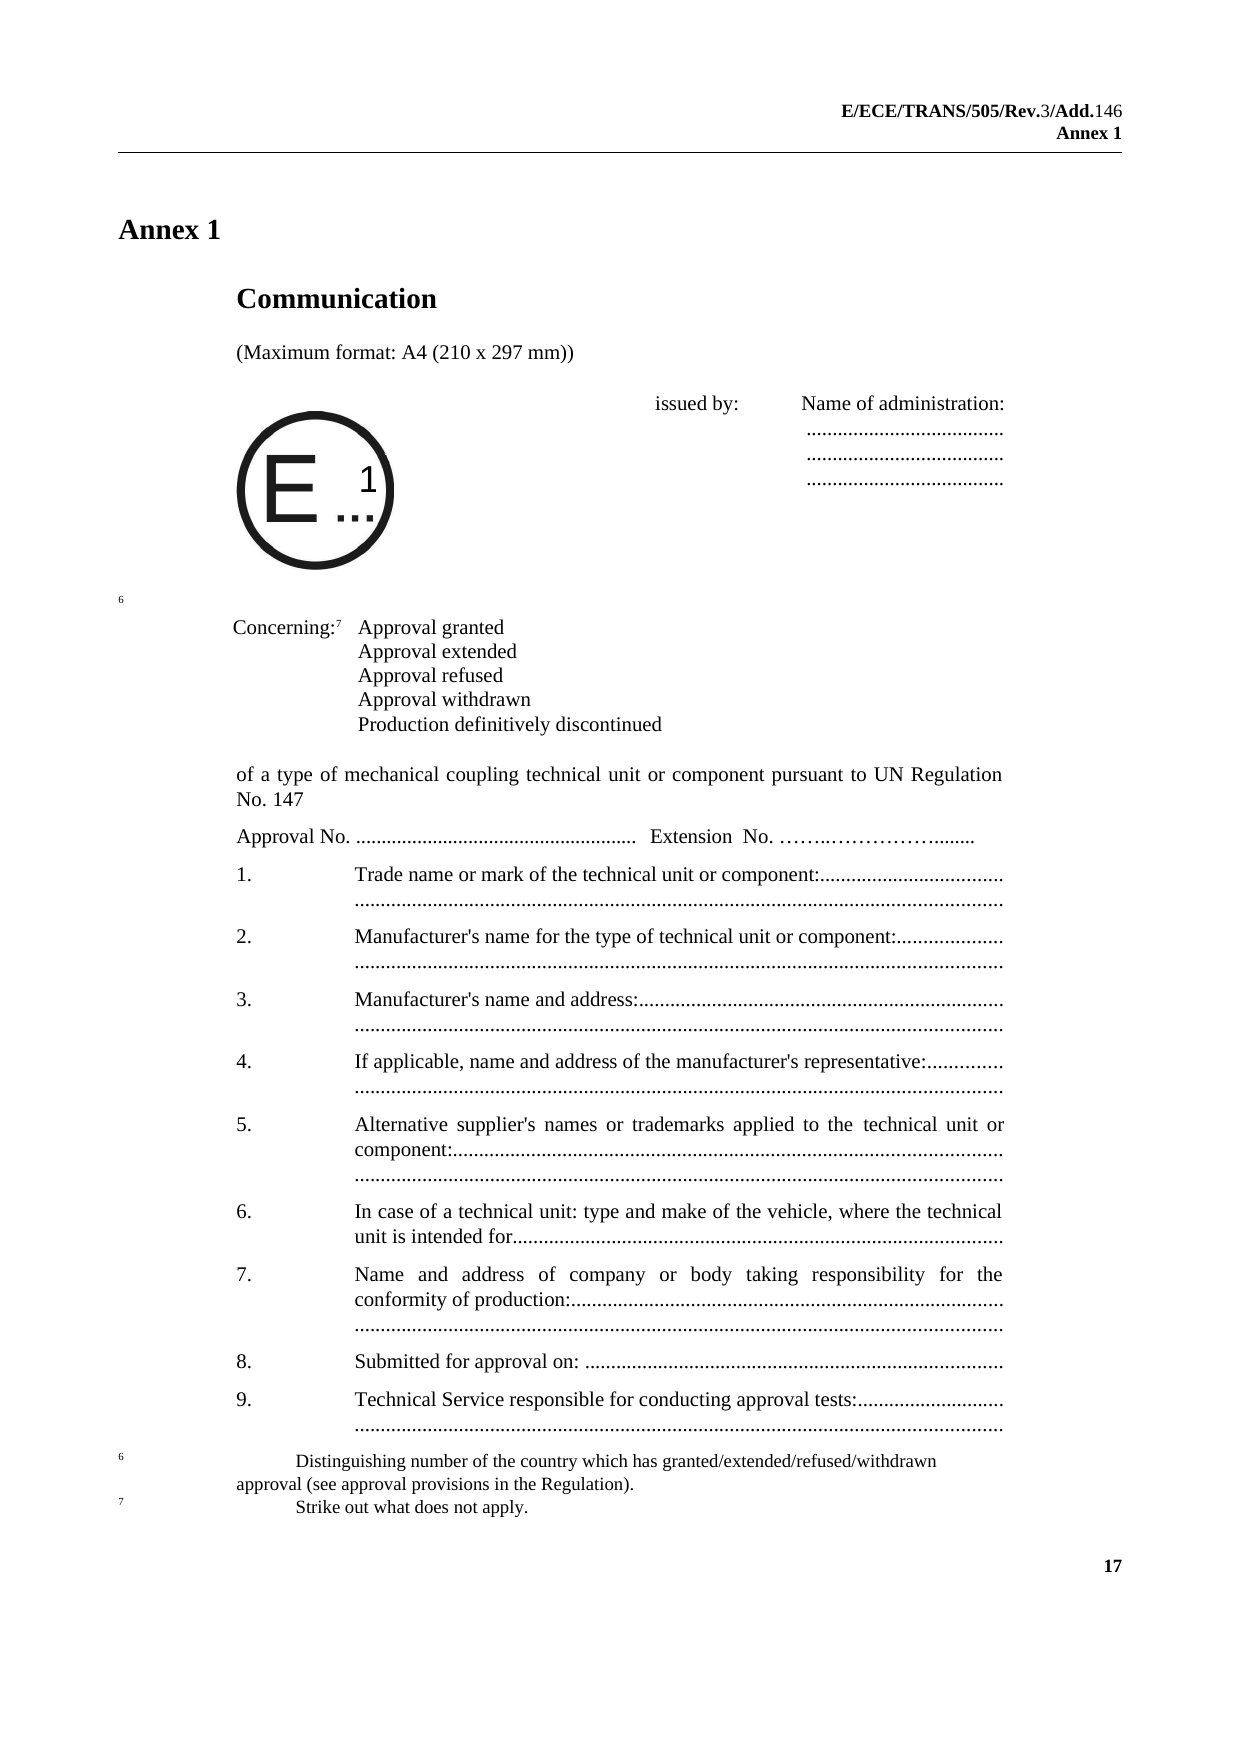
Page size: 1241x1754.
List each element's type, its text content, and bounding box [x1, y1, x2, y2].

text 3. Manufacturer's name and address: [236, 986, 1004, 1036]
text 8. Submitted for approval on: [236, 1348, 1004, 1373]
text approval withdrawn [233, 687, 1003, 711]
text 2. Manufacturer's name for the type of technical unit or component: [236, 923, 1004, 973]
text 9. Technical Service responsible for conducting approval tests: [236, 1386, 1004, 1436]
text approval extended [233, 639, 1003, 663]
text production definitively discontinued [233, 711, 1003, 736]
text Concerning: approval granted [233, 615, 1003, 639]
text Communication concerning devices and components [118, 283, 1004, 315]
text approval refused [233, 663, 1003, 687]
text 1. Trade name or mark of the technical unit or component: [236, 861, 1004, 911]
text 7. Name and address of company or body taking responsibility for the conformity of production: [236, 1261, 1004, 1336]
text (Maximum format: A4 (210 x 297 mm)) [177, 340, 1003, 364]
text 4. If applicable, name and address of the manufacturer's representative: [236, 1048, 1004, 1098]
text Approval No. ....................................................... Extension No. ……..……………........ [236, 823, 1019, 848]
text 6. In case of a technical unit: type and make of the vehicle, where the technical unit is intended for [236, 1198, 1004, 1248]
picture [236, 411, 394, 570]
text 5. Alternative supplier's names or trademarks applied to the technical unit or component: [236, 1111, 1004, 1186]
text of a type of mechanical coupling technical unit or component pursuant to UN Regulation No. 147 [236, 761, 1004, 811]
text Annex 1 [118, 215, 1004, 246]
